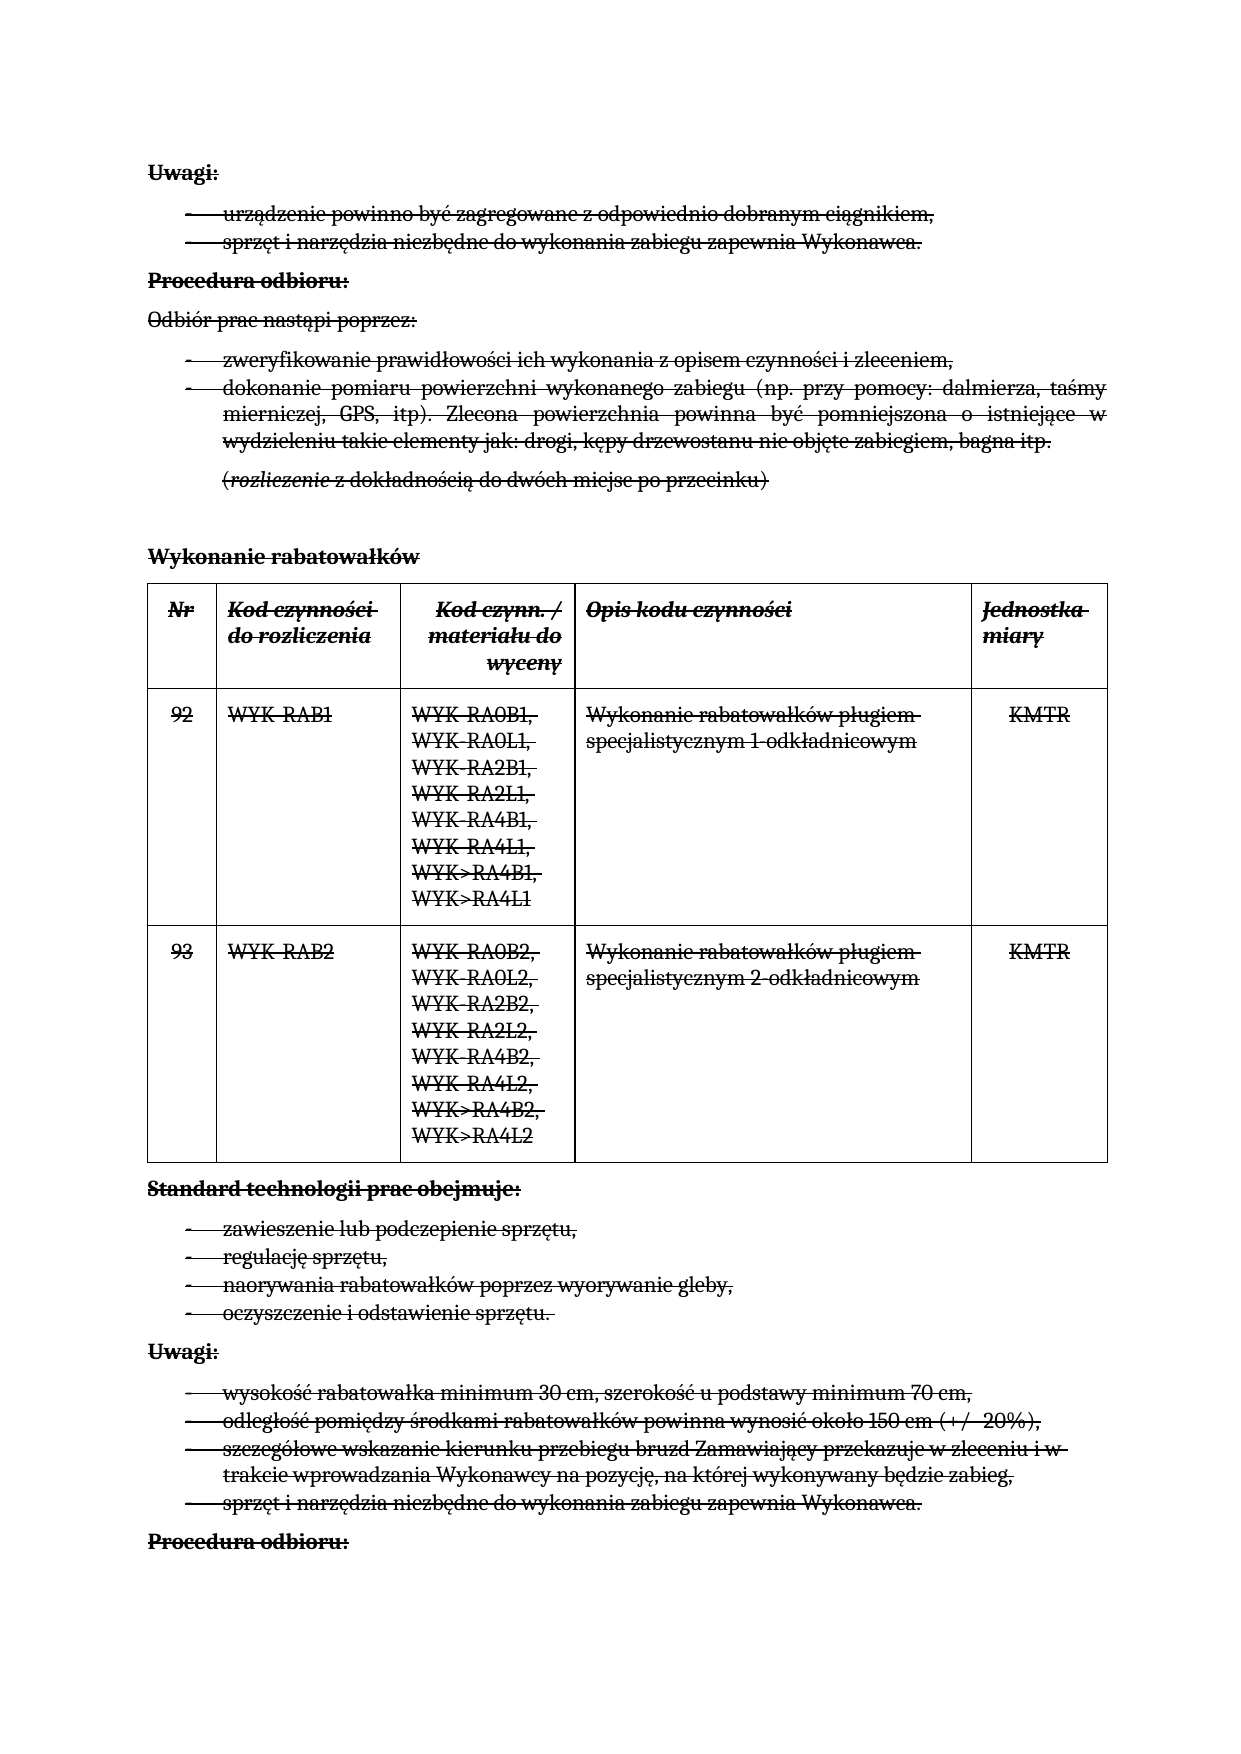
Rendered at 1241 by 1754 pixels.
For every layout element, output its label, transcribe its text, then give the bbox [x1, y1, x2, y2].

list urządzenie powinno być zagregowane z odpowiednio dobranym ciągnikiem, [185, 199, 1107, 227]
list zawieszenie lub podczepienie sprzętu, [185, 1214, 1107, 1242]
text Uwagi: [148, 1339, 1107, 1365]
list regulację sprzętu, [185, 1242, 1107, 1270]
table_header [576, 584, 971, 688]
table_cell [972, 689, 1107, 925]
text Procedura odbioru: [148, 267, 1107, 294]
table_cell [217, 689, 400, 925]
list dokonanie pomiaru powierzchni wykonanego zabiegu (np. przy pomocy: dalmierza, taśmy mierniczej, GPS, itp). Zlecona powierzchnia powinna być pomniejszona o istniejące w wydzieleniu takie elementy jak: drogi, kępy drzewostanu nie objęte zabiegiem, bagna itp. [185, 390, 1107, 454]
text Procedura odbioru: [148, 1529, 1107, 1555]
list naorywania rabatowałków poprzez wyorywanie gleby, [185, 1270, 1107, 1298]
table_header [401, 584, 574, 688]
list oczyszczenie i odstawienie sprzętu. [185, 1298, 1107, 1326]
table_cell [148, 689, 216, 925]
text (rozliczenie z dokładnością do dwóch miejsc po przecinku) [148, 466, 1107, 493]
text Wykonanie rabatowałków [148, 544, 1107, 571]
text Uwagi: [148, 160, 1107, 186]
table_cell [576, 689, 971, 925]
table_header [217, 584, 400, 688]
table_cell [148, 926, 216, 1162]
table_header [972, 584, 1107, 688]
list sprzęt i narzędzia niezbędne do wykonania zabiegu zapewnia Wykonawca. [185, 227, 1107, 255]
list wysokość rabatowałka minimum 30 cm, szerokość u podstawy minimum 70 cm, [185, 1378, 1107, 1406]
list odległość pomiędzy środkami rabatowałków powinna wynosić około 150 cm (+/- 20%), [185, 1406, 1107, 1434]
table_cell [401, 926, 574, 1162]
list szczegółowe wskazanie kierunku przebiegu bruzd Zamawiający przekazuje w zleceniu i w trakcie wprowadzania Wykonawcy na pozycję, na której wykonywany będzie zabieg, [185, 1434, 1107, 1488]
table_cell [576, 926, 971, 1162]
list sprzęt i narzędzia niezbędne do wykonania zabiegu zapewnia Wykonawca. [185, 1488, 1107, 1516]
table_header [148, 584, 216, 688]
text Standard technologii prac obejmuje: [148, 1175, 1107, 1202]
text Odbiór prac nastąpi poprzez: [148, 306, 1107, 333]
list zweryfikowanie prawidłowości ich wykonania z opisem czynności i zleceniem, [185, 345, 1107, 373]
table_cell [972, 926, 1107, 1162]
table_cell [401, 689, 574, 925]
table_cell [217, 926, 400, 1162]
